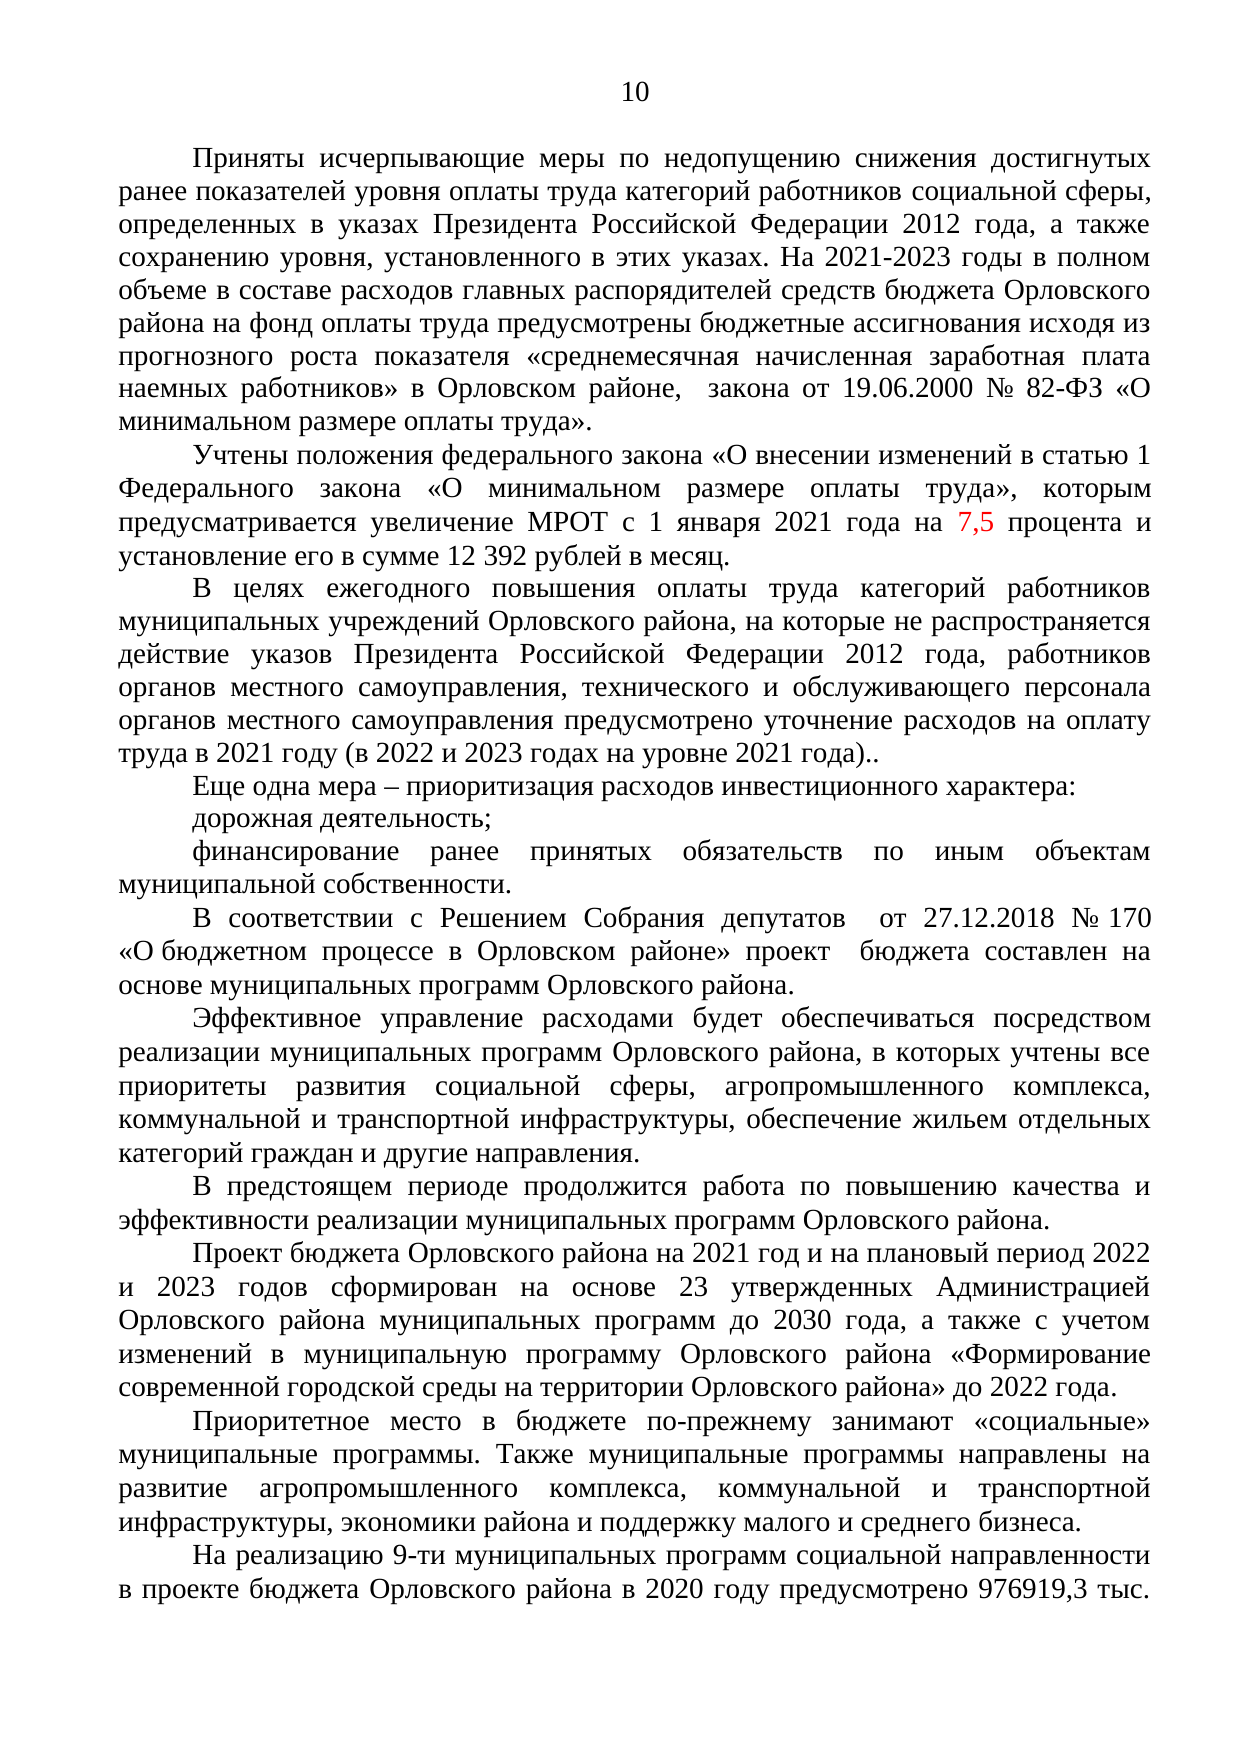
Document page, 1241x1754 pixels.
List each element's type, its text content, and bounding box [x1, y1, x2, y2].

text дорожная деятельность; [118, 801, 1152, 834]
text Приоритетное место в бюджете по-прежнему занимают «социальные» муниципальные программы. Также муниципальные программы направлены на развитие агропромышленного комплекса, коммунальной и транспортной инфраструктуры, экономики района и поддержку малого и среднего бизнеса. [118, 1403, 1152, 1537]
text Учтены положения федерального закона «О внесении изменений в статью 1 Федерального закона «О минимальном размере оплаты труда», которым предусматривается увеличение МРОТ с 1 января 2021 года на 7,5 процента и установление его в сумме 12 392 рублей в месяц. [118, 437, 1152, 571]
text Еще одна мера – приоритизация расходов инвестиционного характера: [118, 769, 1152, 801]
text Эффективное управление расходами будет обеспечиваться посредством реализации муниципальных программ Орловского района, в которых учтены все приоритеты развития социальной сферы, агропромышленного комплекса, коммунальной и транспортной инфраструктуры, обеспечение жильем отдельных категорий граждан и другие направления. [118, 1001, 1152, 1168]
text В целях ежегодного повышения оплаты труда категорий работников муниципальных учреждений Орловского района, на которые не распространяется действие указов Президента Российской Федерации 2012 года, работников органов местного самоуправления, технического и обслуживающего персонала органов местного самоуправления предусмотрено уточнение расходов на оплату труда в 2021 году (в 2022 и 2023 годах на уровне 2021 года).. [118, 571, 1152, 769]
text В предстоящем периоде продолжится работа по повышению качества и эффективности реализации муниципальных программ Орловского района. [118, 1168, 1152, 1235]
text финансирование ранее принятых обязательств по иным объектам муниципальной собственности. [118, 834, 1152, 900]
text Проект бюджета Орловского района на 2021 год и на плановый период 2022 и 2023 годов сформирован на основе 23 утвержденных Администрацией Орловского района муниципальных программ до 2030 года, а также с учетом изменений в муниципальную программу Орловского района «Формирование современной городской среды на территории Орловского района» до 2022 года. [118, 1235, 1152, 1403]
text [118, 1537, 1152, 1604]
text В соответствии с Решением Собрания депутатов от 27.12.2018 № 170 «О бюджетном процессе в Орловском районе» проект бюджета составлен на основе муниципальных программ Орловского района. [118, 900, 1152, 1001]
text Приняты исчерпывающие меры по недопущению снижения достигнутых ранее показателей уровня оплаты труда категорий работников социальной сферы, определенных в указах Президента Российской Федерации 2012 года, а также сохранению уровня, установленного в этих указах. На 2021-2023 годы в полном объеме в составе расходов главных распорядителей средств бюджета Орловского района на фонд оплаты труда предусмотрены бюджетные ассигнования исходя из прогнозного роста показателя «среднемесячная начисленная заработная плата наемных работников» в Орловском районе, закона от 19.06.2000 № 82-ФЗ «О минимальном размере оплаты труда». [118, 141, 1152, 437]
